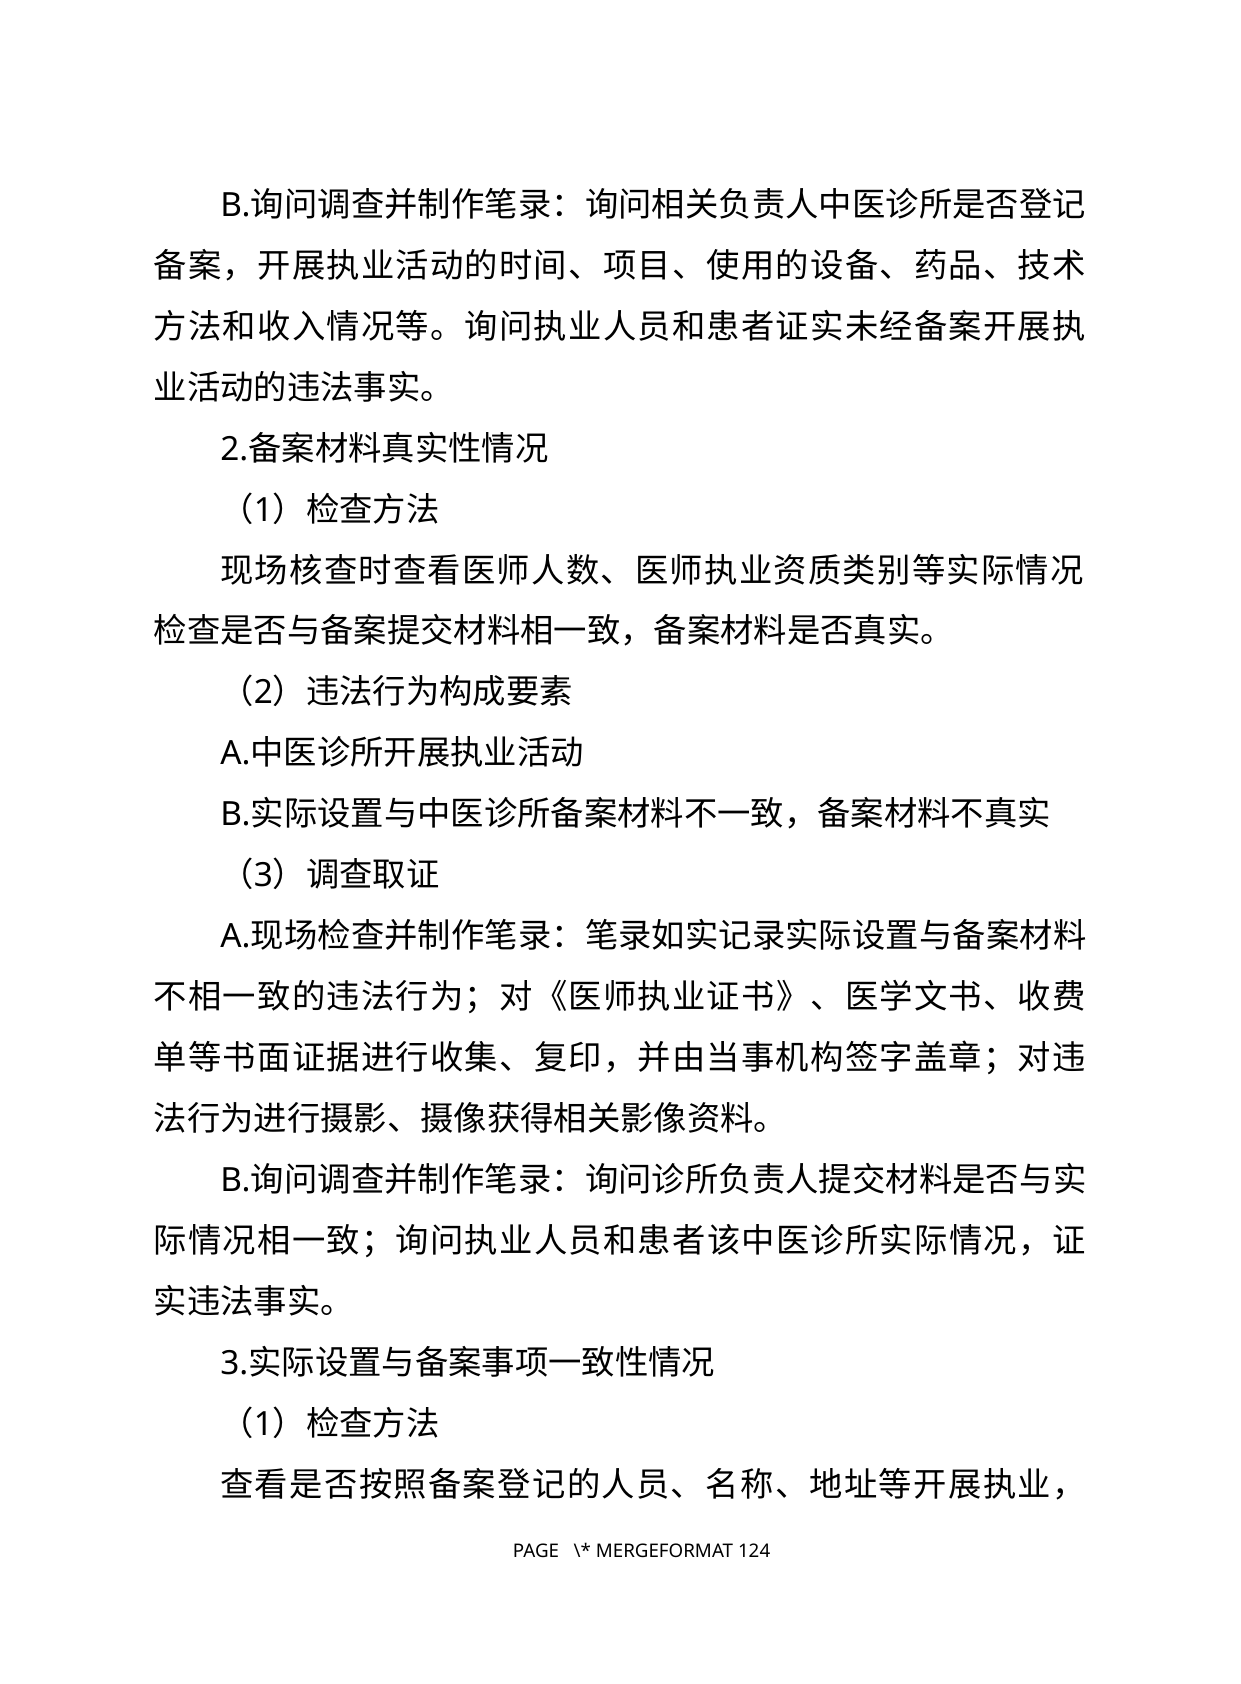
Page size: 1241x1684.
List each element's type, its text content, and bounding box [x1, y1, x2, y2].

text A.现场检查并制作笔录：笔录如实记录实际设置与备案材料不相一致的违法行为；对《医师执业证书》、医学文书、收费单等书面证据进行收集、复印，并由当事机构签字盖章；对违法行为进行摄影、摄像获得相关影像资料。 [153, 903, 1087, 1146]
text B.实际设置与中医诊所备案材料不一致，备案材料不真实 [153, 781, 1087, 842]
text B.询问调查并制作笔录：询问诊所负责人提交材料是否与实际情况相一致；询问执业人员和患者该中医诊所实际情况，证实违法事实。 [153, 1146, 1087, 1329]
text （1）检查方法 [153, 1390, 1087, 1451]
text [153, 1451, 1087, 1512]
text （2）违法行为构成要素 [153, 659, 1087, 720]
text （1）检查方法 [153, 476, 1087, 537]
text 3.实际设置与备案事项一致性情况 [153, 1329, 1087, 1390]
text 2.备案材料真实性情况 [153, 415, 1087, 476]
text B.询问调查并制作笔录：询问相关负责人中医诊所是否登记备案，开展执业活动的时间、项目、使用的设备、药品、技术方法和收入情况等。询问执业人员和患者证实未经备案开展执业活动的违法事实。 [153, 171, 1087, 415]
text （3）调查取证 [153, 842, 1087, 903]
text A.中医诊所开展执业活动 [153, 720, 1087, 781]
text 现场核查时查看医师人数、医师执业资质类别等实际情况，检查是否与备案提交材料相一致，备案材料是否真实。 [153, 537, 1087, 659]
